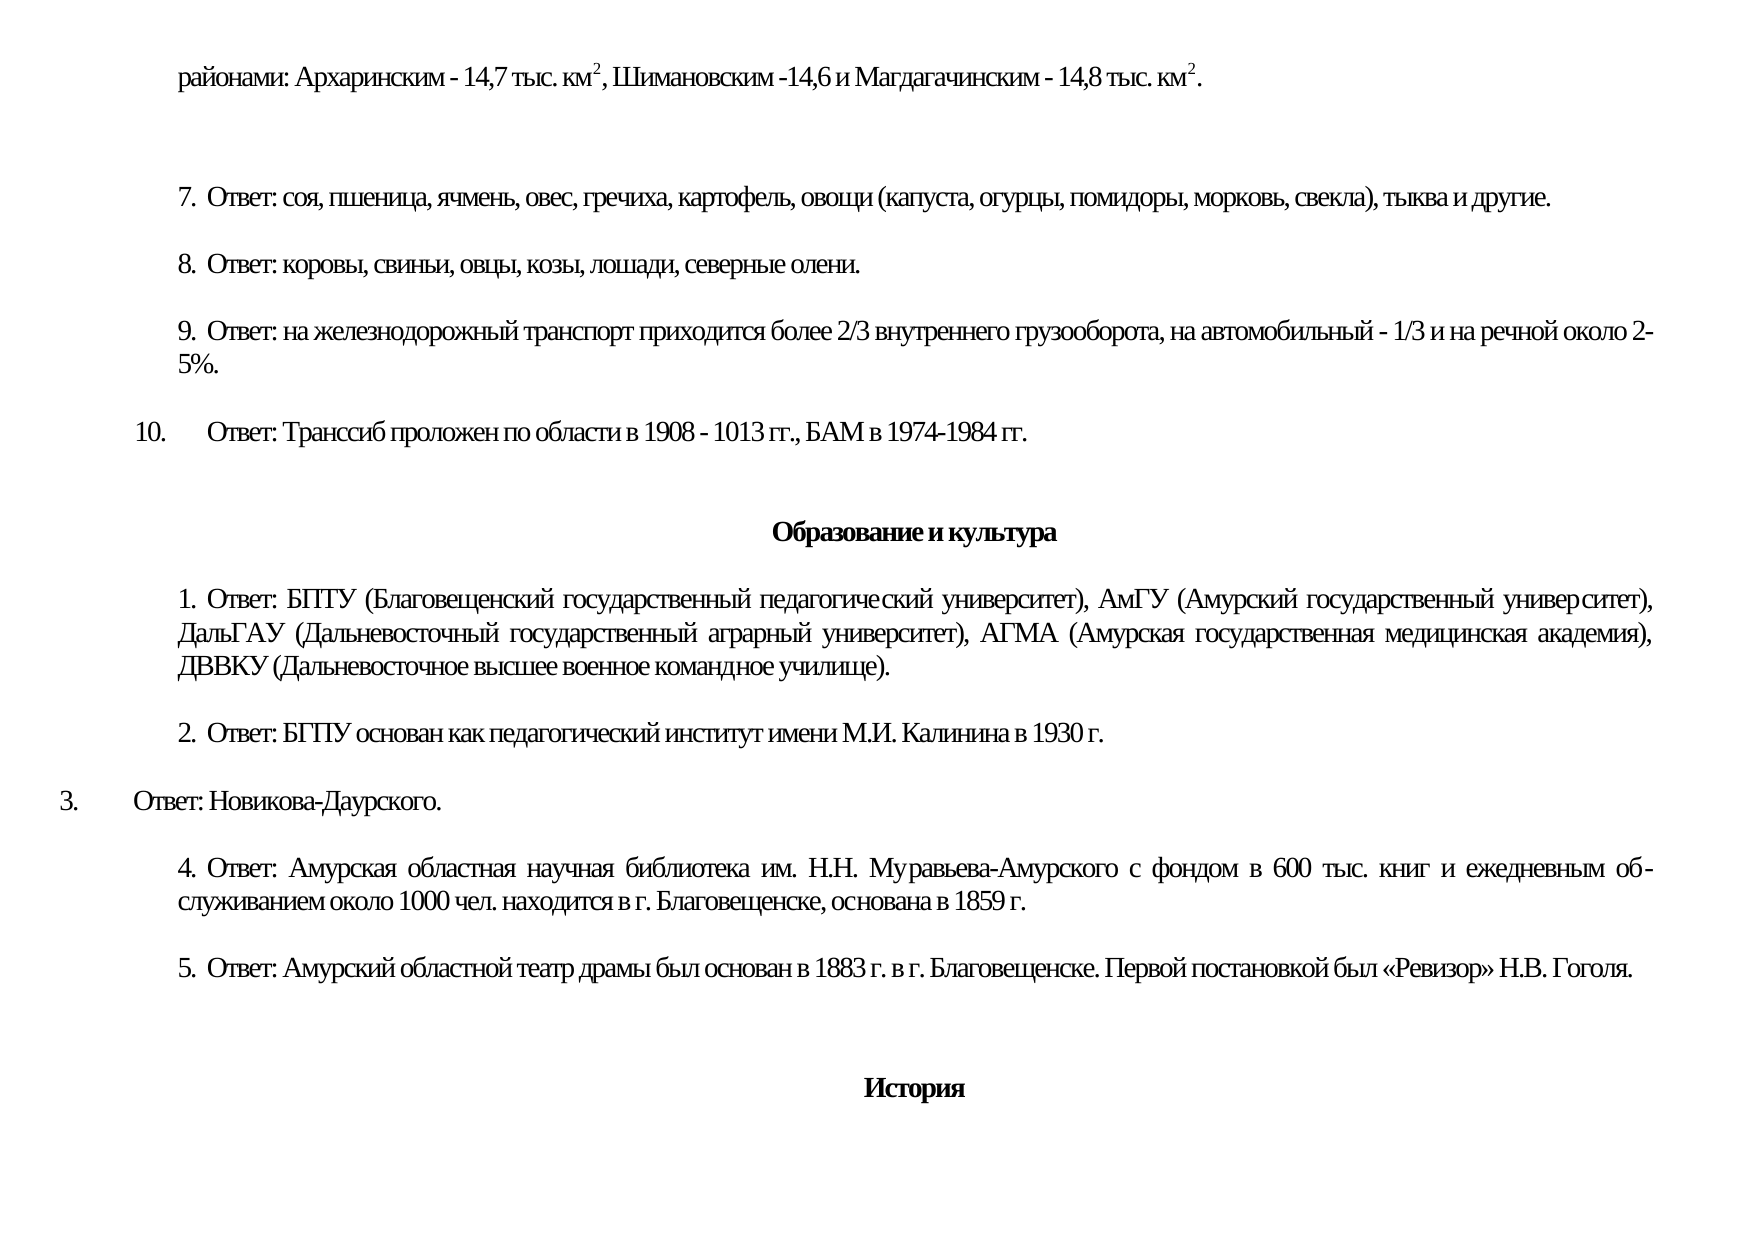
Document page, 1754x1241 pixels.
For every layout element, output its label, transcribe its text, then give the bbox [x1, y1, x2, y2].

list Ответ: Амурская областная научная библиотека им. Н.Н. Муравьева-Амурского с фондом в 600 тыс. книг и ежедневным обслуживанием около 1000 чел. находится в г. Благовещенске, основана в 1859 г. [177, 850, 1654, 917]
list Ответ: на железнодорожный транспорт приходится более 2/3 внутреннего грузооборота, на автомобильный - 1/3 и на речной около 2-5%. [177, 313, 1654, 380]
list Ответ: БГПУ основан как педагогический институт имени М.И. Калинина в 1930 г. [177, 716, 1654, 749]
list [177, 59, 1654, 93]
list Ответ: БПТУ (Благовещенский государственный педагогический университет), АмГУ (Амурский государственный университет), ДальГАУ (Дальневосточный государственный аграрный университет), АГМА (Амурская государственная медицинская академия), ДВВКУ (Дальневосточное высшее военное командное училище). [177, 581, 1654, 682]
list Ответ: соя, пшеница, ячмень, овес, гречиха, картофель, овощи (капуста, огурцы, помидоры, морковь, свекла), тыква и другие. [177, 179, 1654, 212]
list Ответ: Амурский областной театр драмы был основан в 1883 г. в г. Благовещенске. Первой постановкой был «Ревизор» Н.В. Гоголя. [177, 950, 1654, 984]
list Ответ: коровы, свиньи, овцы, козы, лошади, северные олени. [177, 246, 1654, 279]
text История [177, 1070, 1654, 1104]
list Ответ: Новикова-Даурского. [59, 783, 1654, 816]
text Образование и культура [177, 514, 1654, 548]
list Ответ: Транссиб проложен по области в 1908 - 1013 гг., БАМ в 1974-1984 гг. [134, 414, 1654, 447]
